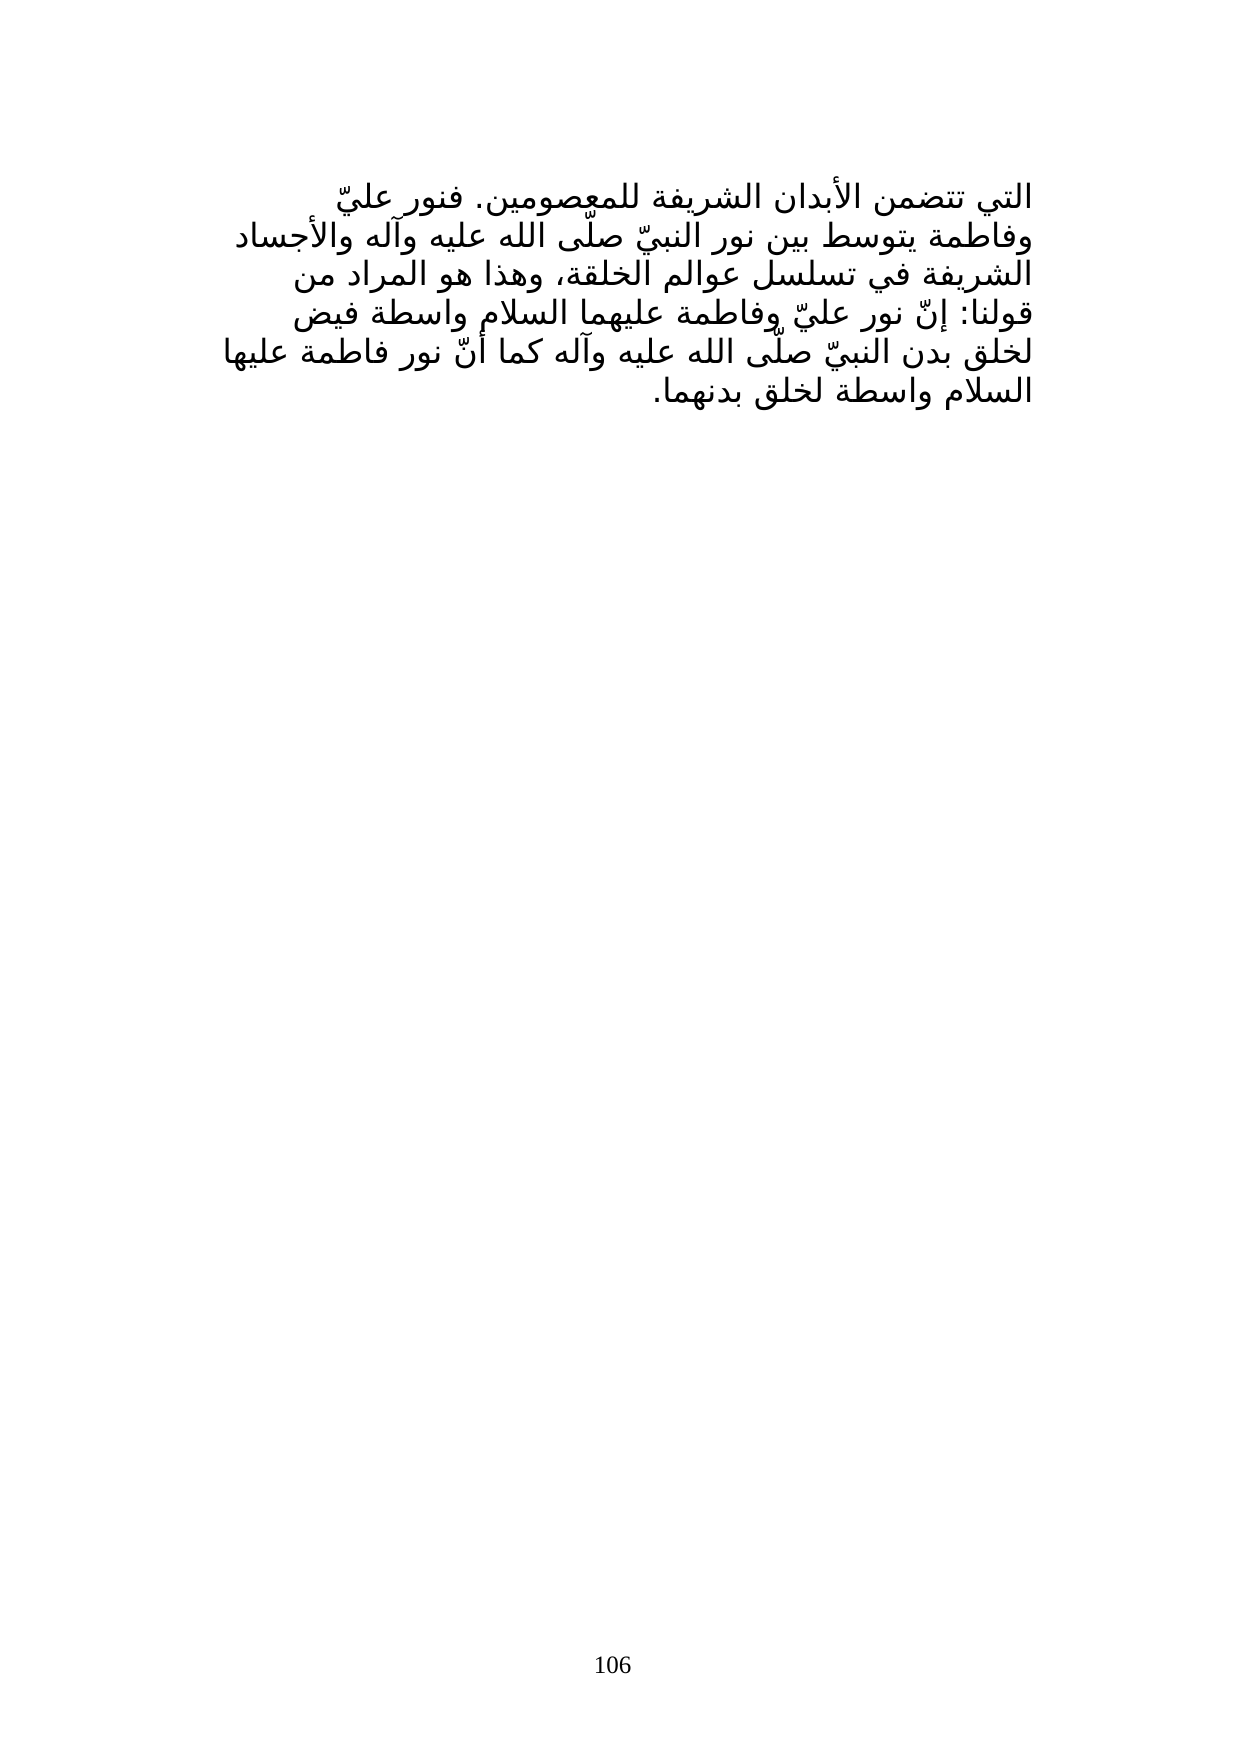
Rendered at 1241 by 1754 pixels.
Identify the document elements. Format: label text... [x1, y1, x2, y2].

text التي تتضمن الأبدان الشريفة للمعصومين. فنور عليّ وفاطمة يتوسط بين نور النبيّ صلّى الله عليه وآله والأجساد الشريفة في تسلسل عوالم الخلقة، وهذا هو المراد من قولنا: إنّ نور عليّ وفاطمة عليهما السلام واسطة فيض لخلق بدن النبيّ صلّى الله عليه وآله كما أنّ نور فاطمة عليها السلام واسطة لخلق بدنهما. [222, 177, 1033, 410]
